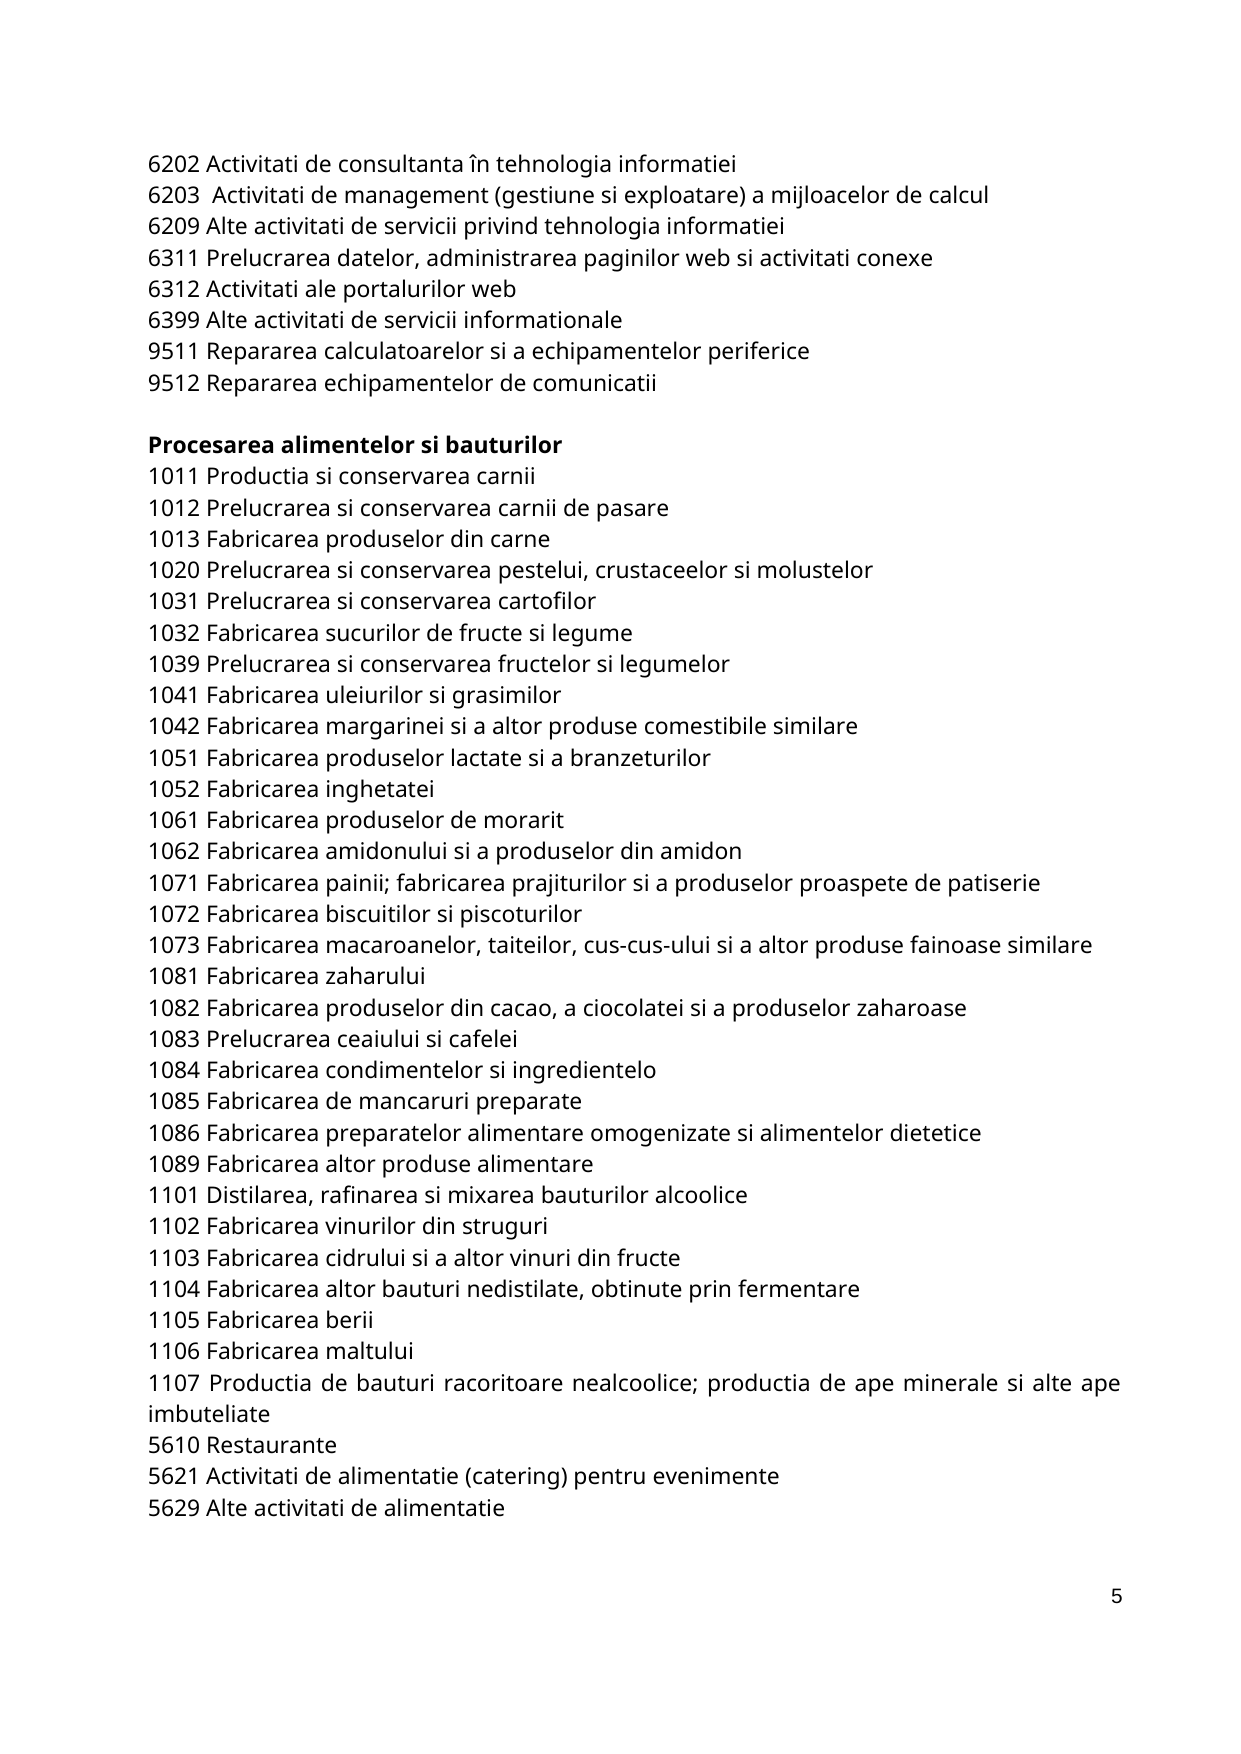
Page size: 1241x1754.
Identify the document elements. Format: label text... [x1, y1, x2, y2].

text 6399 Alte activitati de servicii informationale [148, 304, 1122, 335]
text 1082 Fabricarea produselor din cacao, a ciocolatei si a produselor zaharoase [148, 991, 1122, 1023]
text 1039 Prelucrarea si conservarea fructelor si legumelor [148, 648, 1122, 679]
text 1011 Productia si conservarea carnii [148, 460, 1122, 491]
text 1041 Fabricarea uleiurilor si grasimilor [148, 679, 1122, 710]
text Procesarea alimentelor si bauturilor [148, 429, 1122, 460]
text 1072 Fabricarea biscuitilor si piscoturilor [148, 898, 1122, 929]
text 1052 Fabricarea inghetatei [148, 773, 1122, 804]
text 1062 Fabricarea amidonului si a produselor din amidon [148, 835, 1122, 866]
text 1086 Fabricarea preparatelor alimentare omogenizate si alimentelor dietetice [148, 1116, 1122, 1148]
text 1061 Fabricarea produselor de morarit [148, 804, 1122, 835]
text 1106 Fabricarea maltului [148, 1335, 1122, 1366]
text 1042 Fabricarea margarinei si a altor produse comestibile similare [148, 710, 1122, 741]
text 1032 Fabricarea sucurilor de fructe si legume [148, 616, 1122, 648]
text 5621 Activitati de alimentatie (catering) pentru evenimente [148, 1460, 1122, 1491]
text 6203 Activitati de management (gestiune si exploatare) a mijloacelor de calcul [148, 179, 1122, 210]
text 1012 Prelucrarea si conservarea carnii de pasare [148, 491, 1122, 523]
text 1084 Fabricarea condimentelor si ingredientelo [148, 1054, 1122, 1085]
text 1107 Productia de bauturi racoritoare nealcoolice; productia de ape minerale si alte ape imbuteliate [148, 1366, 1122, 1429]
text 1104 Fabricarea altor bauturi nedistilate, obtinute prin fermentare [148, 1273, 1122, 1304]
text 6209 Alte activitati de servicii privind tehnologia informatiei [148, 210, 1122, 241]
text 1089 Fabricarea altor produse alimentare [148, 1148, 1122, 1179]
text 9511 Repararea calculatoarelor si a echipamentelor periferice [148, 335, 1122, 366]
text 5629 Alte activitati de alimentatie [148, 1491, 1122, 1523]
text 1073 Fabricarea macaroanelor, taiteilor, cus-cus-ului si a altor produse fainoase similare [148, 929, 1122, 960]
text 1085 Fabricarea de mancaruri preparate [148, 1085, 1122, 1116]
text 1081 Fabricarea zaharului [148, 960, 1122, 991]
text 5610 Restaurante [148, 1429, 1122, 1460]
text 1051 Fabricarea produselor lactate si a branzeturilor [148, 741, 1122, 773]
text 1105 Fabricarea berii [148, 1304, 1122, 1335]
text 6312 Activitati ale portalurilor web [148, 273, 1122, 304]
text 1102 Fabricarea vinurilor din struguri [148, 1210, 1122, 1241]
text 1071 Fabricarea painii; fabricarea prajiturilor si a produselor proaspete de patiserie [148, 866, 1122, 898]
text 1013 Fabricarea produselor din carne [148, 523, 1122, 554]
text 1020 Prelucrarea si conservarea pestelui, crustaceelor si molustelor [148, 554, 1122, 585]
text 1101 Distilarea, rafinarea si mixarea bauturilor alcoolice [148, 1179, 1122, 1210]
text 6202 Activitati de consultanta în tehnologia informatiei [148, 148, 1122, 179]
text 9512 Repararea echipamentelor de comunicatii [148, 366, 1122, 398]
text 6311 Prelucrarea datelor, administrarea paginilor web si activitati conexe [148, 241, 1122, 273]
text 1103 Fabricarea cidrului si a altor vinuri din fructe [148, 1241, 1122, 1273]
text 1083 Prelucrarea ceaiului si cafelei [148, 1023, 1122, 1054]
text 1031 Prelucrarea si conservarea cartofilor [148, 585, 1122, 616]
